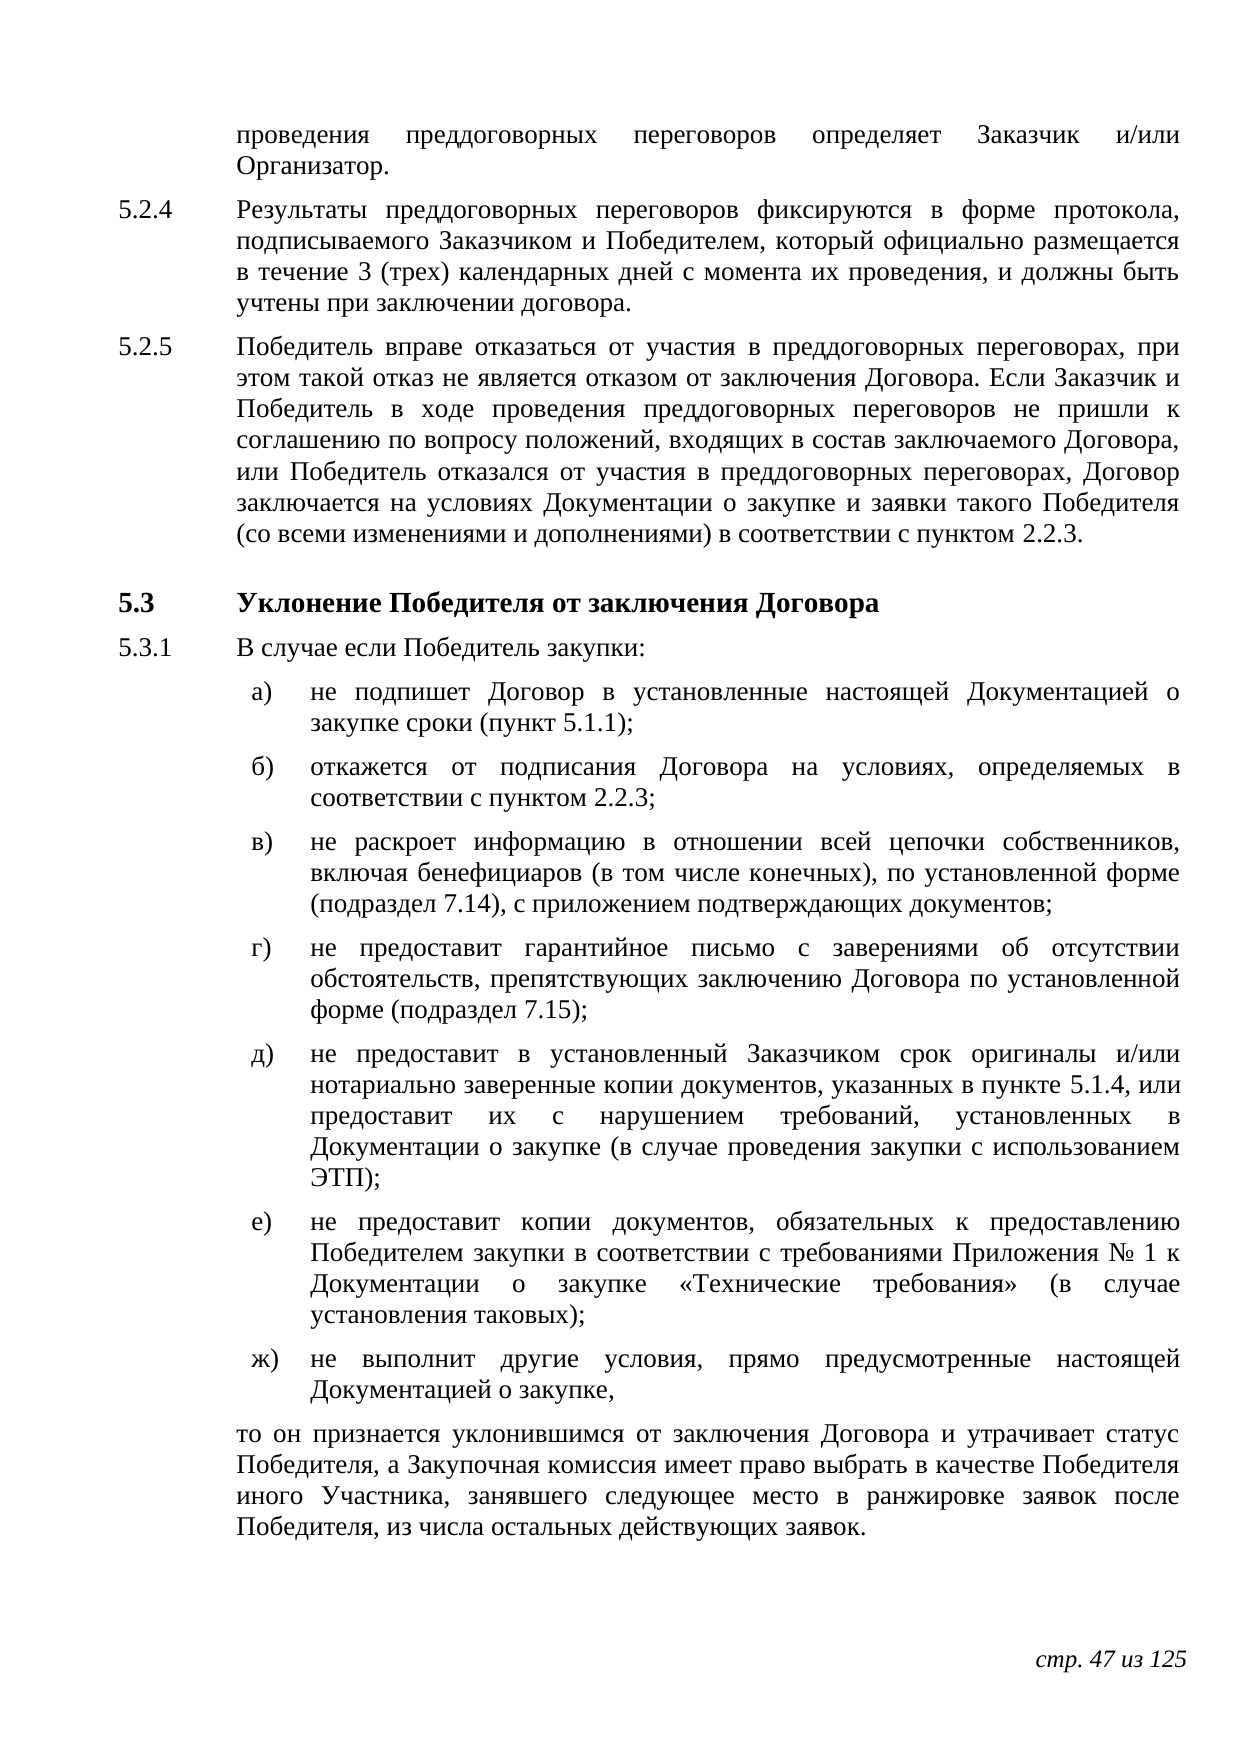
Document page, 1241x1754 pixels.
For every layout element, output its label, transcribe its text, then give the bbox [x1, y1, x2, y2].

text откажется от подписания Договора на условиях, определяемых в соответствии с пунктом 2.2.3; [251, 750, 1181, 812]
text то он признается уклонившимся от заключения Договора и утрачивает статус Победителя, а Закупочная комиссия имеет право выбрать в качестве Победителя иного Участника, занявшего следующее место в ранжировке заявок после Победителя, из числа остальных действующих заявок. [236, 1417, 1181, 1541]
text не раскроет информацию в отношении всей цепочки собственников, включая бенефициаров (в том числе конечных), по установленной форме (подраздел 7.14), с приложением подтверждающих документов; [251, 825, 1181, 918]
text не предоставит копии документов, обязательных к предоставлению Победителем закупки в соответствии с требованиями Приложения № 1 к Документации о закупке «Технические требования» (в случае установления таковых); [251, 1205, 1181, 1329]
text Результаты преддоговорных переговоров фиксируются в форме протокола, подписываемого Заказчиком и Победителем, который официально размещается в течение 3 (трех) календарных дней с момента их проведения, и должны быть учтены при заключении договора. [118, 193, 1181, 317]
text не предоставит в установленный Заказчиком срок оригиналы и/или нотариально заверенные копии документов, указанных в пункте 5.1.4, или предоставит их с нарушением требований, установленных в Документации о закупке (в случае проведения закупки с использованием ЭТП); [251, 1037, 1181, 1192]
text не предоставит гарантийное письмо с заверениями об отсутствии обстоятельств, препятствующих заключению Договора по установленной форме (подраздел 7.15); [251, 931, 1181, 1024]
text не подпишет Договор в установленные настоящей Документацией о закупке сроки (пункт 5.1.1); [251, 675, 1181, 737]
text В случае если Победитель закупки: [118, 632, 1181, 663]
text не выполнит другие условия, прямо предусмотренные настоящей Документацией о закупке, [251, 1342, 1181, 1404]
subtitle Уклонение Победителя от заключения Договора [118, 586, 1181, 619]
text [118, 118, 1181, 180]
text Победитель вправе отказаться от участия в преддоговорных переговорах, при этом такой отказ не является отказом от заключения Договора. Если Заказчик и Победитель в ходе проведения преддоговорных переговоров не пришли к соглашению по вопросу положений, входящих в состав заключаемого Договора, или Победитель отказался от участия в преддоговорных переговорах, Договор заключается на условиях Документации о закупке и заявки такого Победителя (со всеми изменениями и дополнениями) в соответствии с пунктом 2.2.3. [118, 330, 1181, 548]
